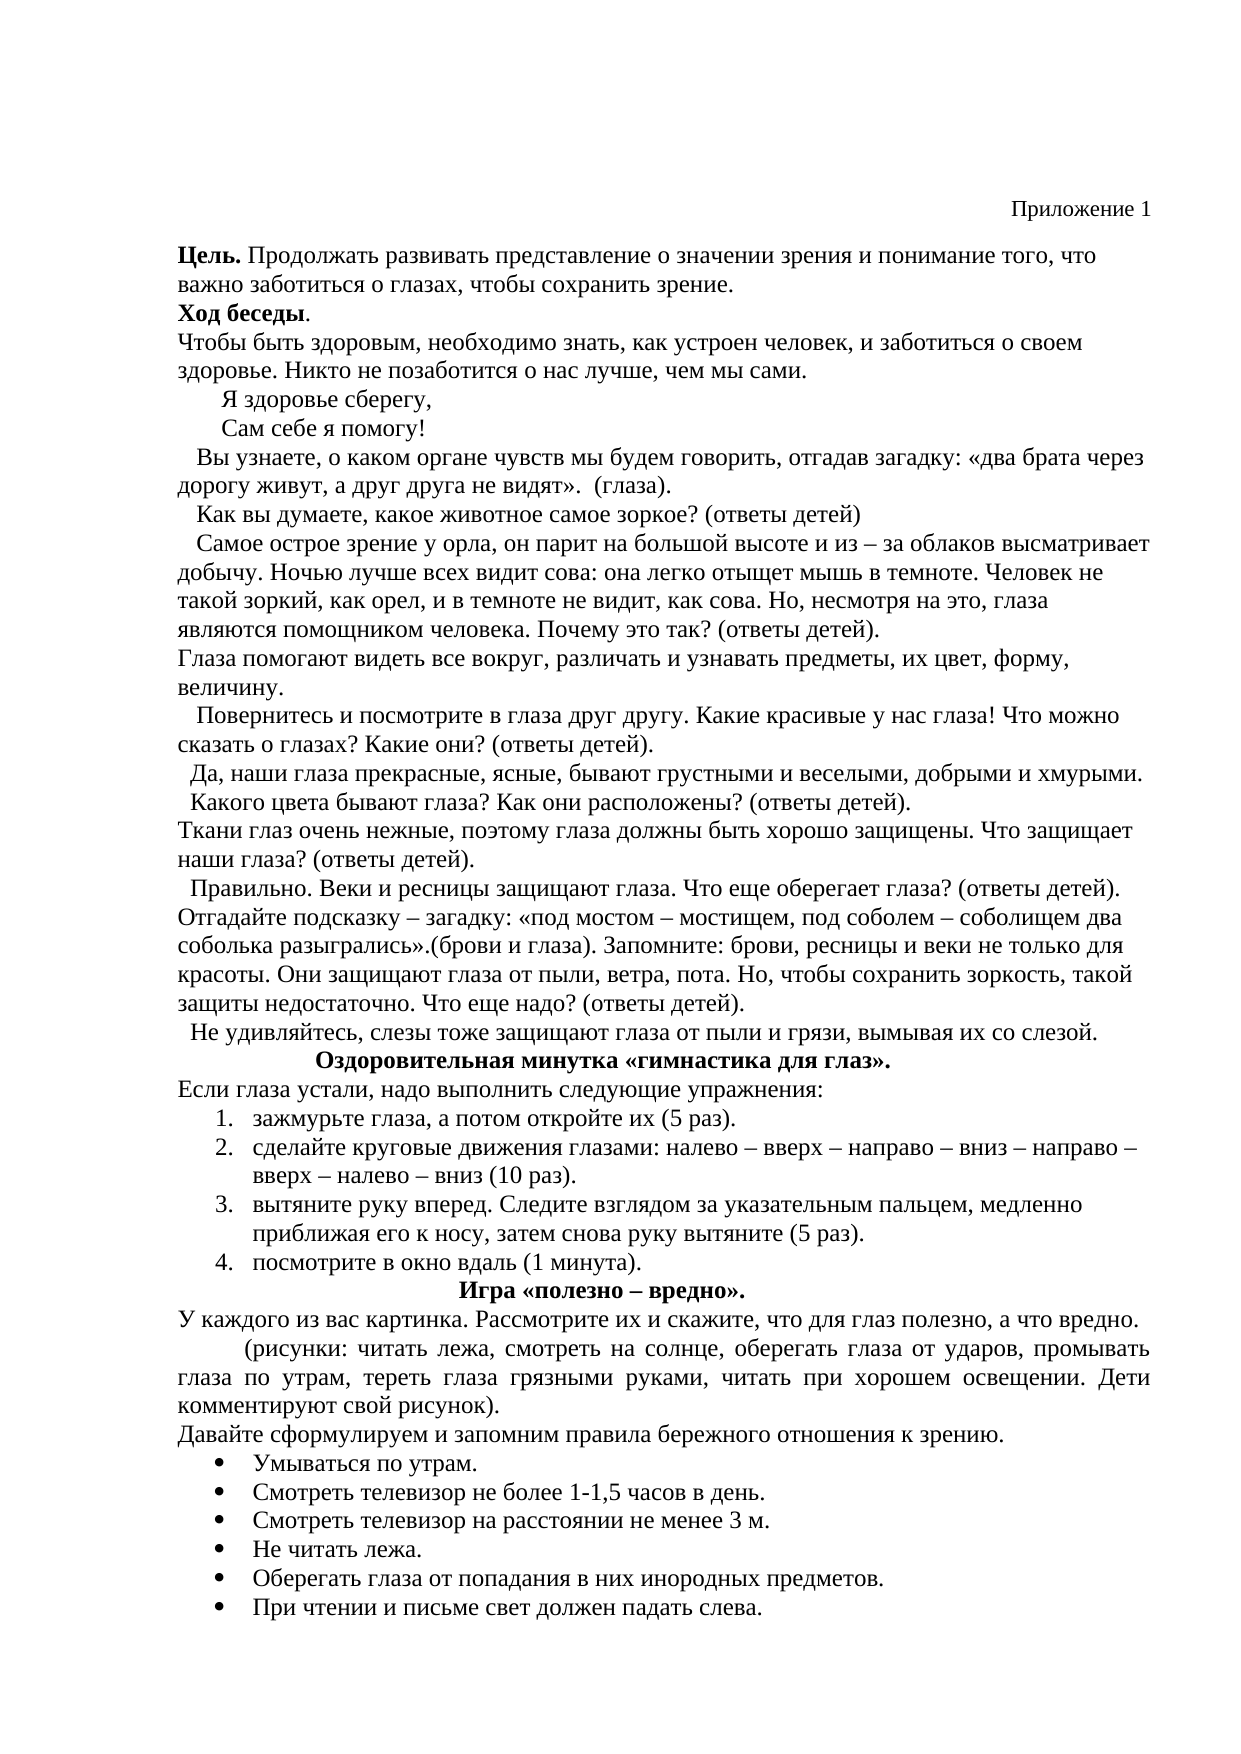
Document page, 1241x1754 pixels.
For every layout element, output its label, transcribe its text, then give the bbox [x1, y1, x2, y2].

list При чтении и письме свет должен падать слева. [215, 1592, 1152, 1620]
text Сам себе я помогу! [177, 413, 1152, 442]
text (рисунки: читать лежа, смотреть на солнце, оберегать глаза от ударов, промывать глаза по утрам, тереть глаза грязными руками, читать при хорошем освещении. Дети комментируют свой рисунок). [177, 1333, 1152, 1419]
text Повернитесь и посмотрите в глаза друг другу. Какие красивые у нас глаза! Что можно сказать о глазах? Какие они? (ответы детей). [177, 700, 1152, 758]
list посмотрите в окно вдаль (1 минута). [215, 1247, 1152, 1275]
text Ткани глаз очень нежные, поэтому глаза должны быть хорошо защищены. Что защищает наши глаза? (ответы детей). [177, 815, 1152, 873]
text Игра «полезно – вредно». [177, 1275, 1152, 1304]
list Не читать лежа. [215, 1534, 1152, 1563]
list зажмурьте глаза, а потом откройте их (5 раз). [215, 1103, 1152, 1132]
text Давайте сформулируем и запомним правила бережного отношения к зрению. [177, 1419, 1152, 1448]
text Ход беседы. [177, 298, 1152, 327]
text Цель. Продолжать развивать представление о значении зрения и понимание того, что важно заботиться о глазах, чтобы сохранить зрение. [177, 240, 1152, 298]
text Как вы думаете, какое животное самое зоркое? (ответы детей) [177, 499, 1152, 528]
text Какого цвета бывают глаза? Как они расположены? (ответы детей). [177, 787, 1152, 815]
list вытяните руку вперед. Следите взглядом за указательным пальцем, медленно приближая его к носу, затем снова руку вытяните (5 раз). [215, 1189, 1152, 1247]
text Вы узнаете, о каком органе чувств мы будем говорить, отгадав загадку: «два брата через дорогу живут, а друг друга не видят». (глаза). [177, 442, 1152, 499]
text Если глаза устали, надо выполнить следующие упражнения: [177, 1074, 1152, 1103]
text Глаза помогают видеть все вокруг, различать и узнавать предметы, их цвет, форму, величину. [177, 643, 1152, 700]
text Правильно. Веки и ресницы защищают глаза. Что еще оберегает глаза? (ответы детей). Отгадайте подсказку – загадку: «под мостом – мостищем, под соболем – соболищем два соболька разыгрались».(брови и глаза). Запомните: брови, ресницы и веки не только для красоты. Они защищают глаза от пыли, ветра, пота. Но, чтобы сохранить зоркость, такой защиты недостаточно. Что еще надо? (ответы детей). [177, 873, 1152, 1017]
list Умываться по утрам. [215, 1448, 1152, 1477]
text Оздоровительная минутка «гимнастика для глаз». [177, 1045, 1152, 1074]
list сделайте круговые движения глазами: налево – вверх – направо – вниз – направо – вверх – налево – вниз (10 раз). [215, 1132, 1152, 1189]
list Оберегать глаза от попадания в них инородных предметов. [215, 1563, 1152, 1592]
text Приложение 1 [177, 195, 1152, 222]
list Смотреть телевизор не более 1-1,5 часов в день. [215, 1477, 1152, 1505]
text Да, наши глаза прекрасные, ясные, бывают грустными и веселыми, добрыми и хмурыми. [177, 758, 1152, 787]
text Я здоровье сберегу, [177, 384, 1152, 413]
text Самое острое зрение у орла, он парит на большой высоте и из – за облаков высматривает добычу. Ночью лучше всех видит сова: она легко отыщет мышь в темноте. Человек не такой зоркий, как орел, и в темноте не видит, как сова. Но, несмотря на это, глаза являются помощником человека. Почему это так? (ответы детей). [177, 528, 1152, 643]
text Чтобы быть здоровым, необходимо знать, как устроен человек, и заботиться о своем здоровье. Никто не позаботится о нас лучше, чем мы сами. [177, 327, 1152, 384]
text У каждого из вас картинка. Рассмотрите их и скажите, что для глаз полезно, а что вредно. [177, 1304, 1152, 1333]
text Не удивляйтесь, слезы тоже защищают глаза от пыли и грязи, вымывая их со слезой. [177, 1017, 1152, 1045]
list Смотреть телевизор на расстоянии не менее . [215, 1505, 1152, 1534]
